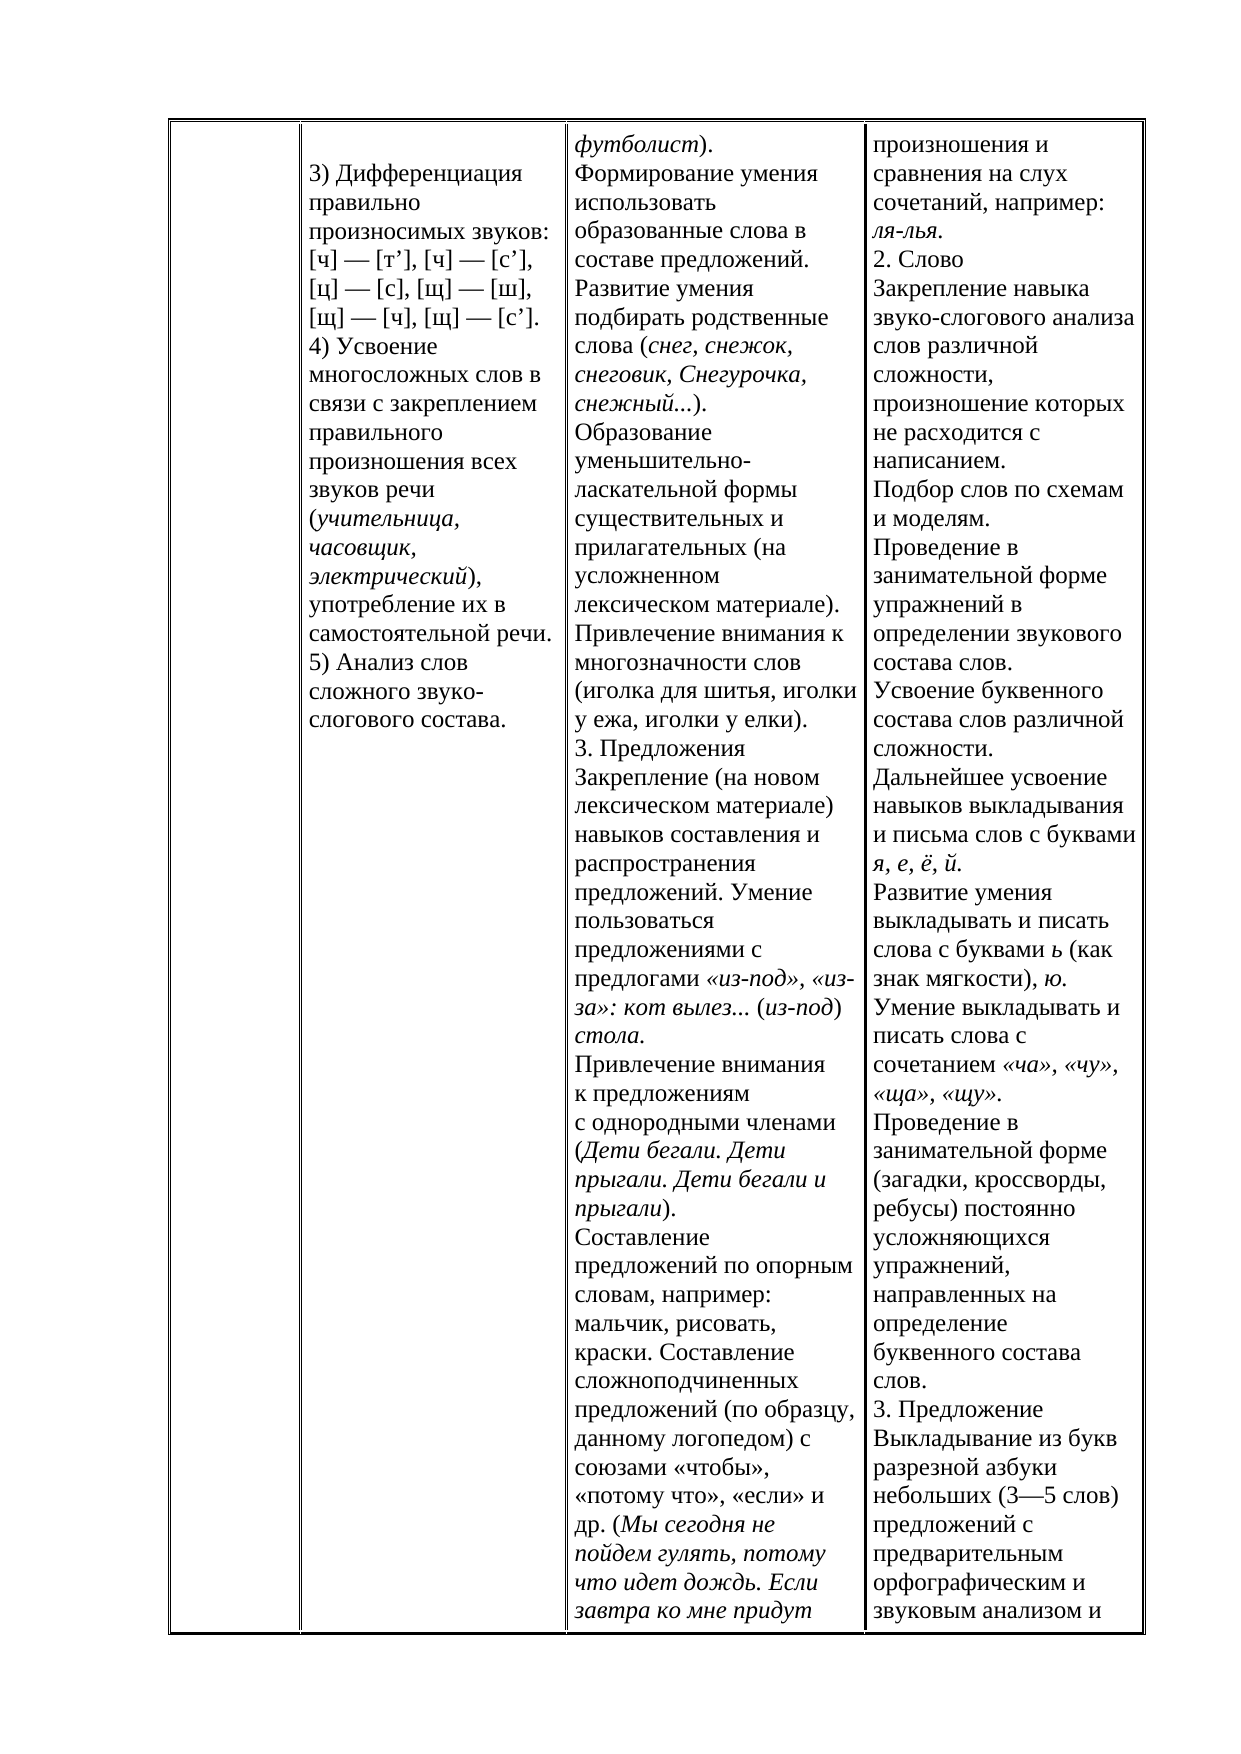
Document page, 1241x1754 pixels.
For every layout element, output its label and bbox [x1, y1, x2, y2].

table_cell [566, 120, 865, 1632]
table_cell [301, 122, 566, 1632]
table_cell [865, 122, 1142, 1632]
table_cell [171, 122, 301, 1632]
